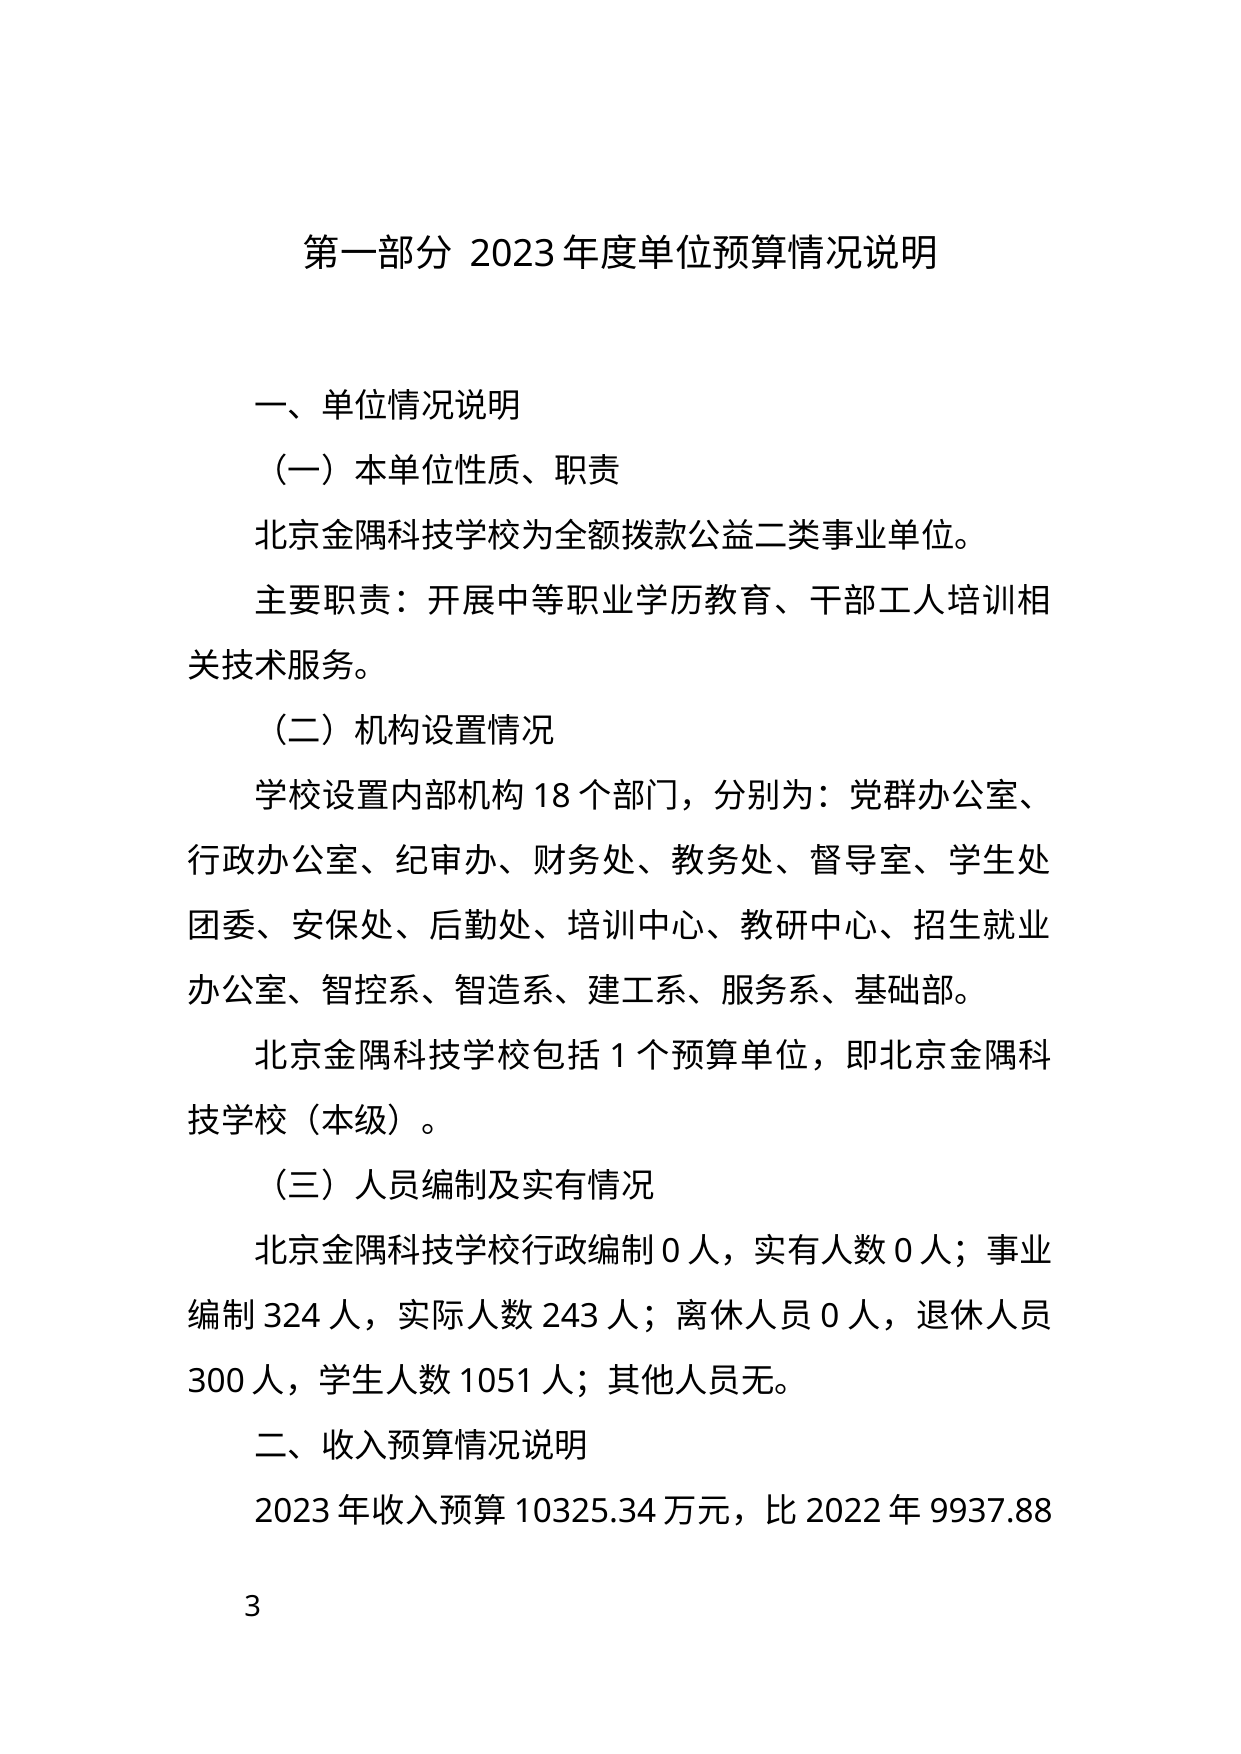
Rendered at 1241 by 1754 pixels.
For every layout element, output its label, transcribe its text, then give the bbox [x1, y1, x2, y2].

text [187, 1475, 1053, 1540]
text 一、单位情况说明 [187, 370, 1053, 435]
text 学校设置内部机构18个部门，分别为：党群办公室、行政办公室、纪审办、财务处、教务处、督导室、学生处、团委、安保处、后勤处、培训中心、教研中心、招生就业办公室、智控系、智造系、建工系、服务系、基础部。 [187, 760, 1053, 1020]
text （一）本单位性质、职责 [187, 435, 1053, 500]
text 北京金隅科技学校行政编制0人，实有人数0人；事业编制324人，实际人数243人；离休人员0人，退休人员300人，学生人数1051人；其他人员无。 [187, 1215, 1053, 1410]
text 第一部分 2023年度单位预算情况说明 [187, 218, 1053, 283]
text 二、收入预算情况说明 [187, 1410, 1053, 1475]
text （三）人员编制及实有情况 [187, 1150, 1053, 1215]
text 主要职责：开展中等职业学历教育、干部工人培训相关技术服务。 [187, 565, 1053, 695]
text 北京金隅科技学校包括1个预算单位，即北京金隅科技学校（本级）。 [187, 1020, 1053, 1150]
text （二）机构设置情况 [187, 695, 1053, 760]
text 北京金隅科技学校为全额拨款公益二类事业单位。 [187, 500, 1053, 565]
